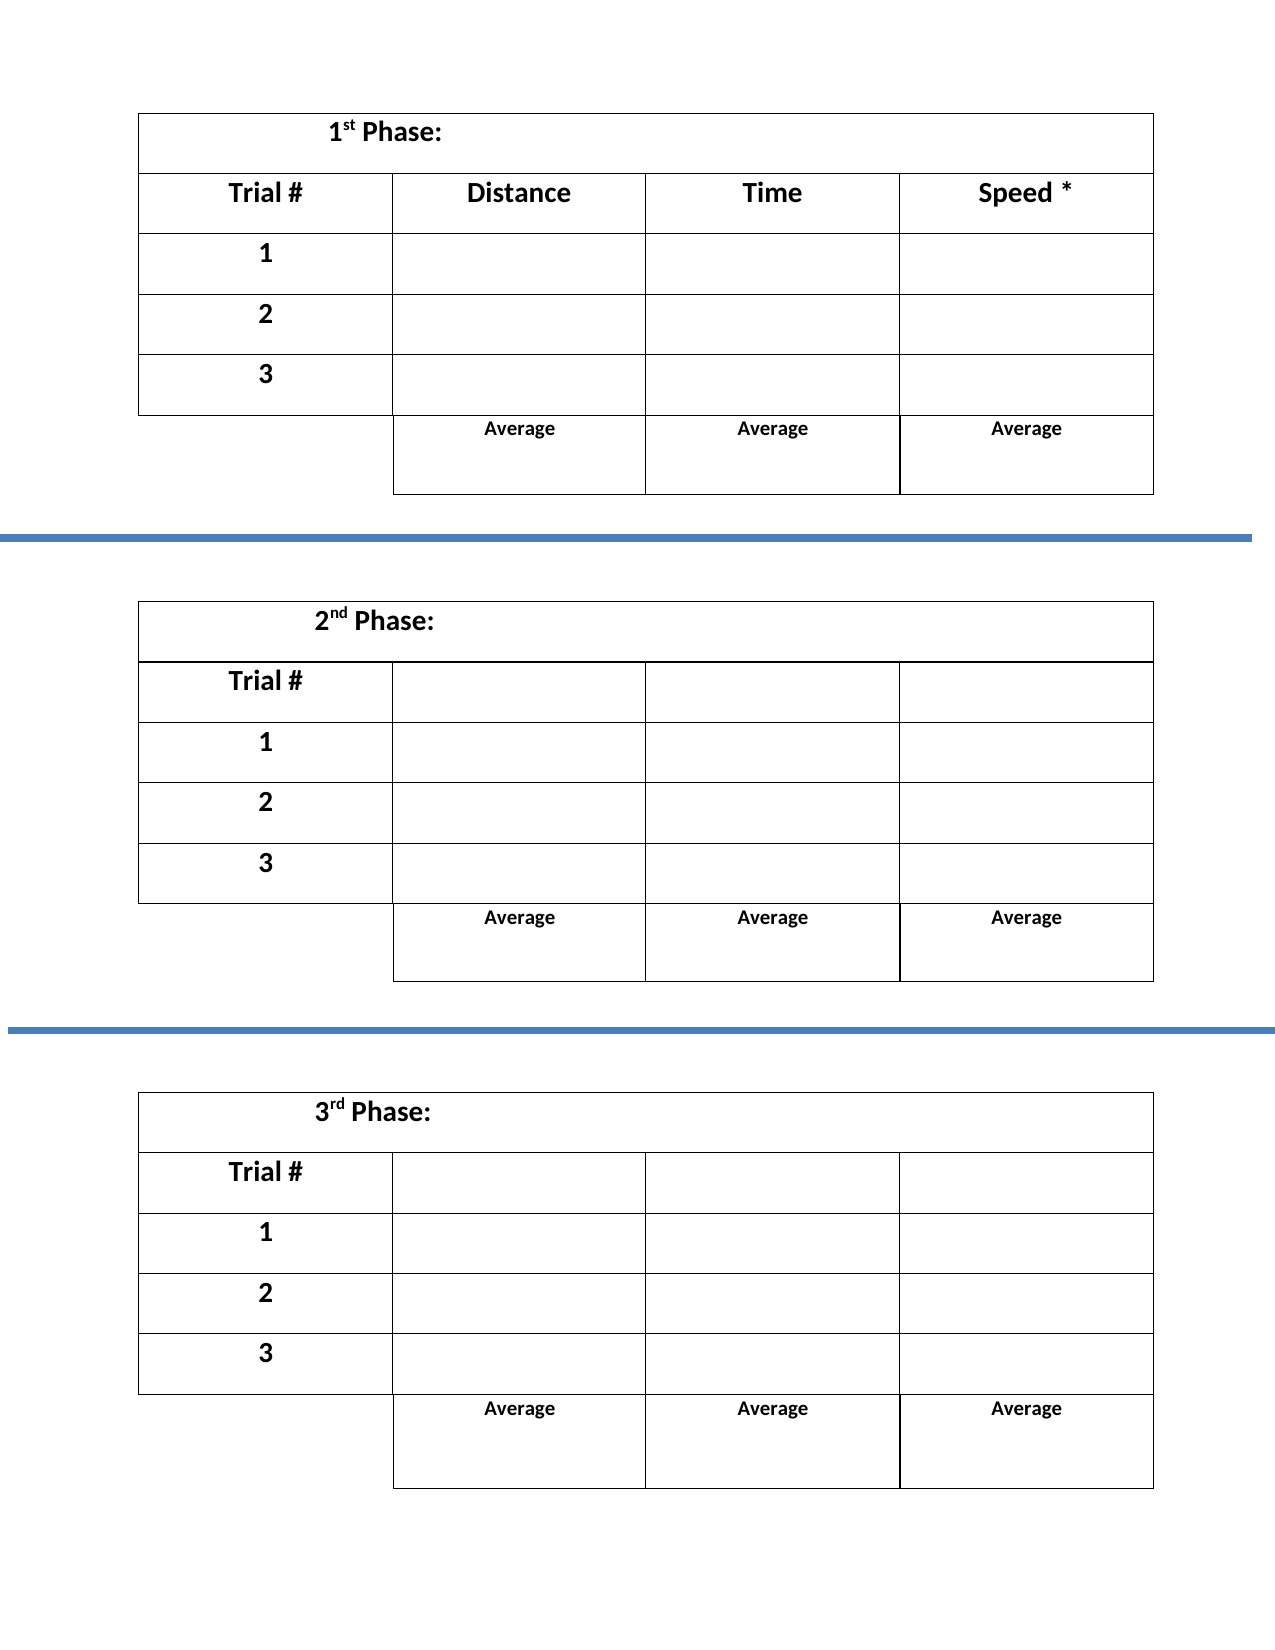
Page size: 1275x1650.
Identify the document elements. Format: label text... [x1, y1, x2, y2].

table_cell [646, 1334, 899, 1394]
table_cell [900, 295, 1153, 354]
table_cell [646, 1214, 899, 1273]
table_cell [393, 1214, 645, 1273]
table_cell [900, 234, 1153, 294]
table_cell [646, 1274, 899, 1333]
table_cell [393, 783, 645, 843]
table_cell Trial # [139, 663, 392, 722]
table_cell Distance [393, 174, 645, 233]
table_cell [900, 355, 1153, 414]
table_cell 3 [139, 1334, 392, 1394]
table_cell [393, 1274, 645, 1333]
table_cell [900, 1153, 1153, 1212]
table_cell 2 [139, 295, 392, 354]
table_cell [646, 723, 899, 782]
table_cell [900, 1334, 1153, 1394]
table_header 2nd Phase: [139, 602, 1153, 661]
table_cell [646, 783, 899, 843]
table_cell 2 [139, 1274, 392, 1333]
table_cell 3 [139, 844, 392, 903]
table_cell [393, 663, 645, 722]
table_cell [900, 1274, 1153, 1333]
table_cell [646, 295, 899, 354]
table_cell [900, 1214, 1153, 1273]
table_cell Average [901, 904, 1153, 981]
table_cell [393, 234, 645, 294]
table_cell 2 [139, 783, 392, 843]
table_cell [900, 663, 1153, 722]
table_cell Average [646, 1395, 899, 1487]
table_cell Average [394, 416, 645, 494]
table_cell [646, 355, 899, 414]
table_cell Average [901, 416, 1153, 494]
table_cell Average [394, 1395, 645, 1487]
table_header 1st Phase: [139, 114, 1153, 173]
table_cell Trial # [139, 1153, 392, 1212]
table_cell Average [646, 416, 899, 494]
table_cell [900, 783, 1153, 843]
table_cell 1 [139, 723, 392, 782]
table_cell [646, 234, 899, 294]
table_cell [393, 1153, 645, 1212]
table_cell [646, 663, 899, 722]
table_cell 3 [139, 355, 392, 414]
table_cell [900, 844, 1153, 903]
table_cell Speed * [900, 174, 1153, 233]
table_cell [646, 844, 899, 903]
table_cell 1 [139, 1214, 392, 1273]
table_cell [393, 295, 645, 354]
table_cell [393, 355, 645, 414]
table_cell [393, 1334, 645, 1394]
table_cell [900, 723, 1153, 782]
table_header 3rd Phase: [139, 1093, 1153, 1152]
table_cell Time [646, 174, 899, 233]
table_cell [393, 844, 645, 903]
table_cell Average [394, 904, 645, 981]
table_cell Average [646, 904, 899, 981]
table_cell [393, 723, 645, 782]
table_cell Trial # [139, 174, 392, 233]
table_cell 1 [139, 234, 392, 294]
table_cell Average [901, 1395, 1153, 1487]
table_cell [646, 1153, 899, 1212]
